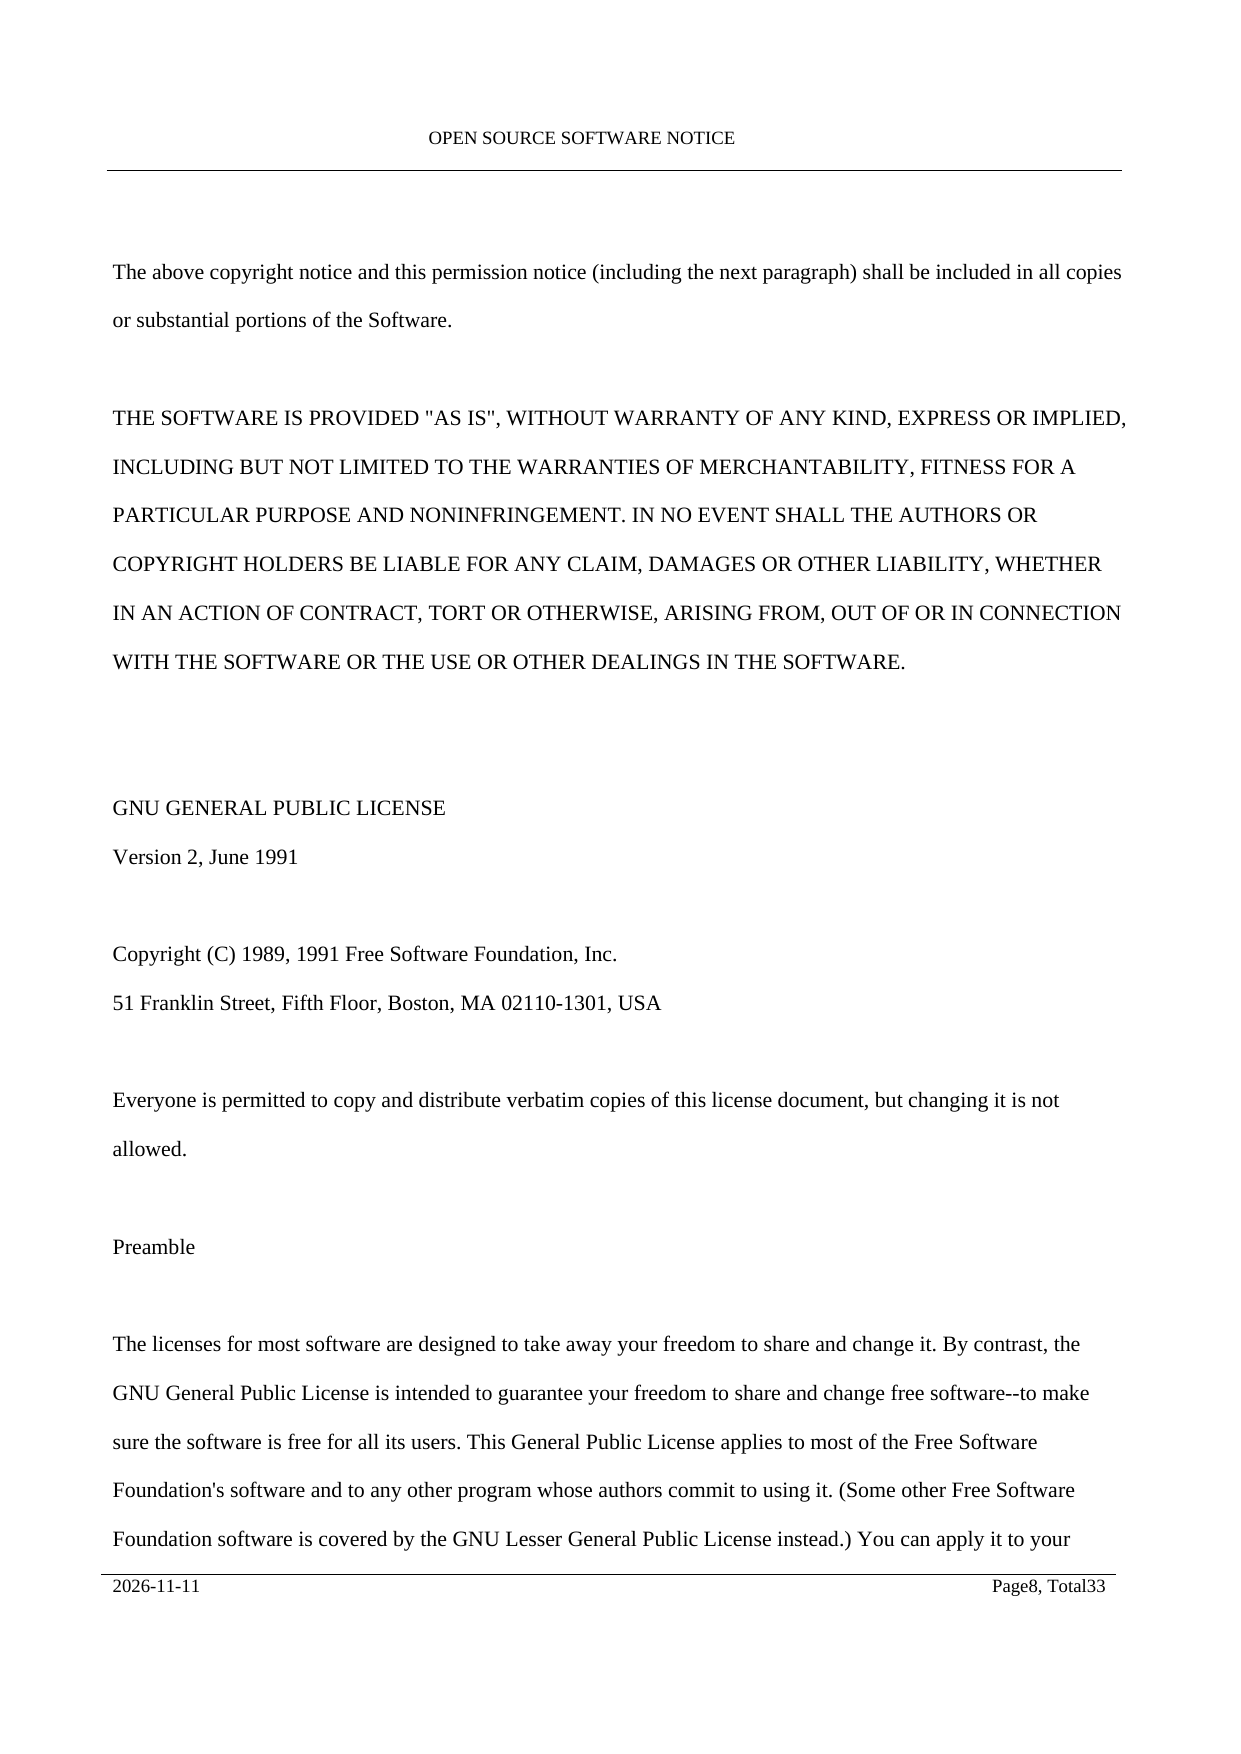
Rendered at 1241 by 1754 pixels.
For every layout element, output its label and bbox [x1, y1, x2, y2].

text [112, 206, 1128, 1555]
